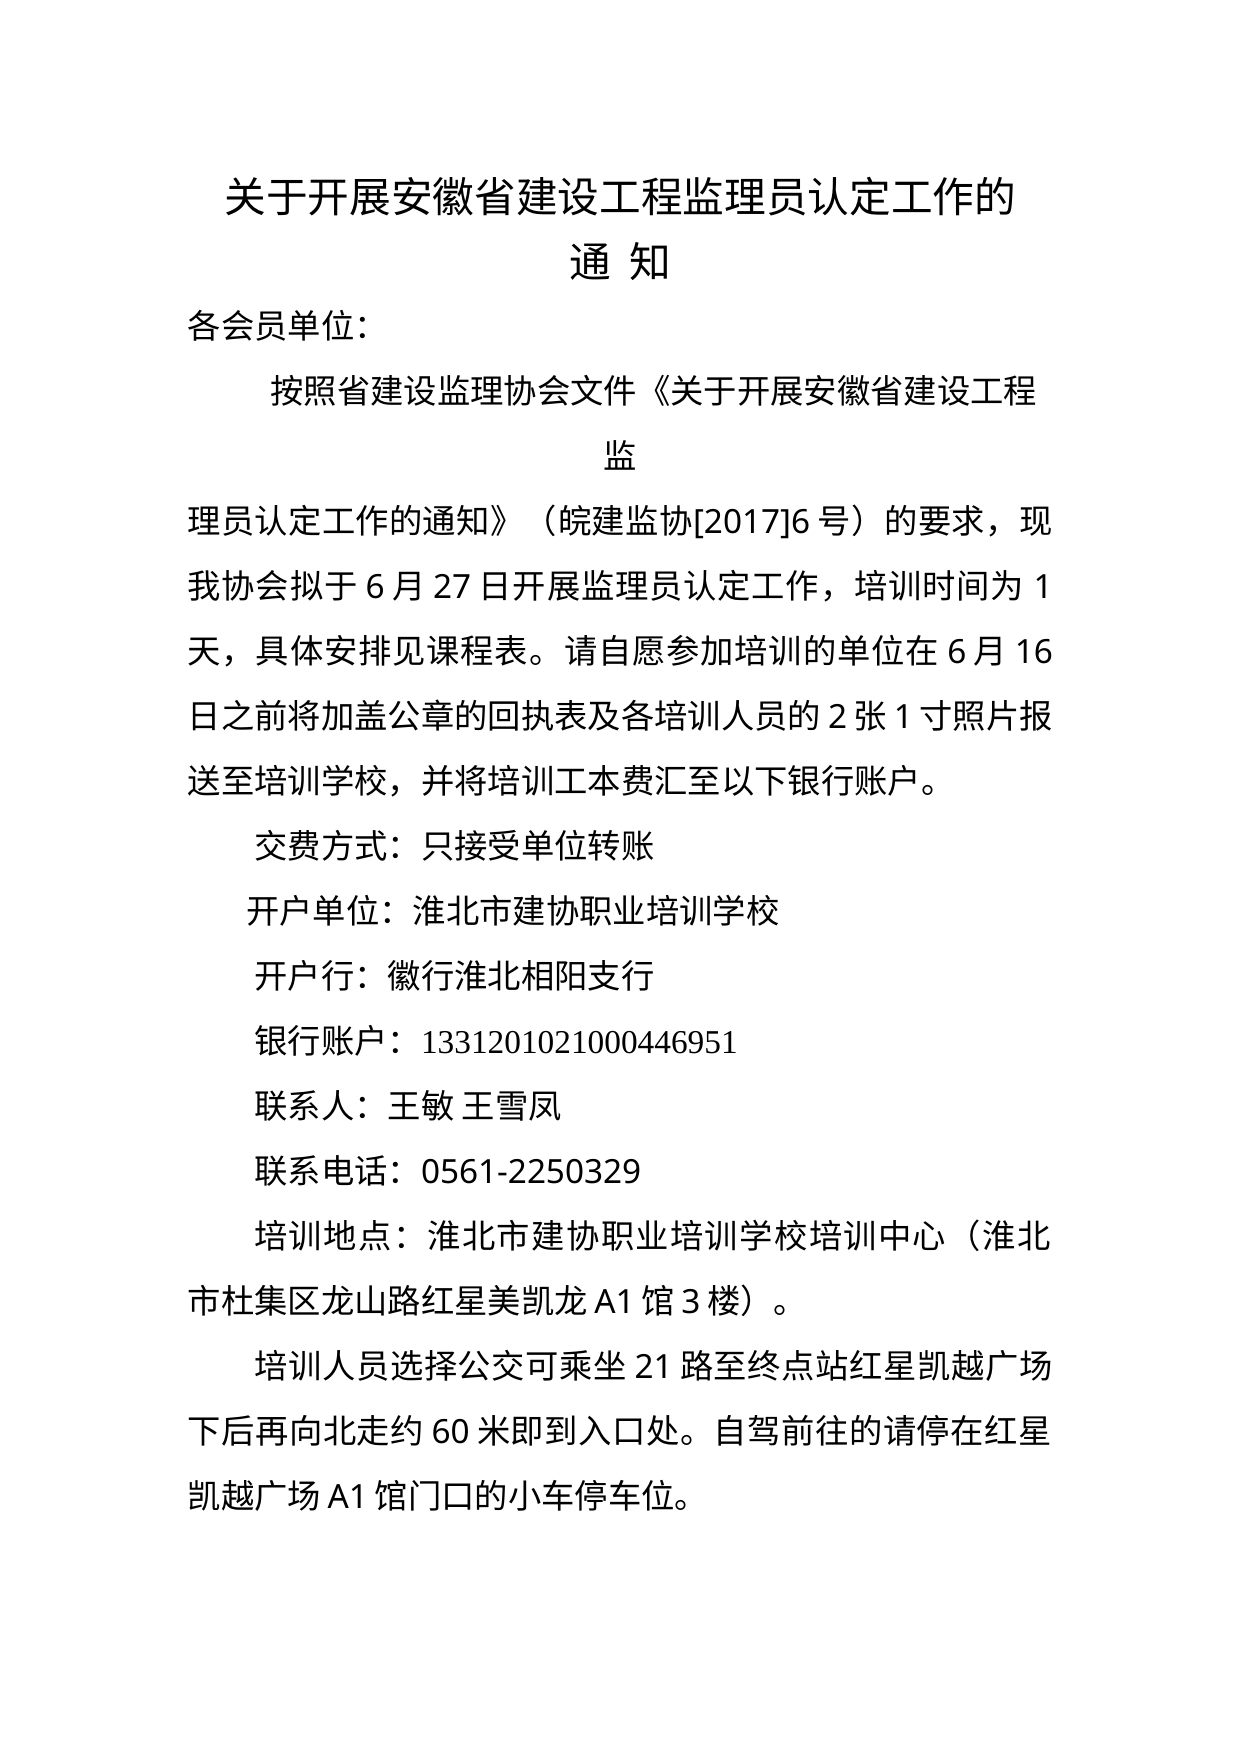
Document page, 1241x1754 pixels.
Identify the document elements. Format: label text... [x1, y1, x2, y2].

text 通 知 [187, 227, 1053, 292]
list 联系人：王敏 王雪凤 [187, 1072, 1053, 1137]
text 关于开展安徽省建设工程监理员认定工作的 [187, 162, 1053, 227]
text 交费方式：只接受单位转账 [187, 812, 1053, 877]
text 按照省建设监理协会文件《关于开展安徽省建设工程监 [187, 357, 1053, 487]
text 理员认定工作的通知》（皖建监协[2017]6号）的要求，现我协会拟于6月27日开展监理员认定工作，培训时间为1天，具体安排见课程表。请自愿参加培训的单位在6月16日之前将加盖公章的回执表及各培训人员的2张1寸照片报送至培训学校，并将培训工本费汇至以下银行账户。 [187, 487, 1053, 812]
text 银行账户：1331201021000446951 [187, 1007, 1053, 1072]
list 联系电话：0561-2250329 [187, 1137, 1053, 1202]
text 开户单位：淮北市建协职业培训学校 [187, 877, 1053, 942]
list 培训地点：淮北市建协职业培训学校培训中心（淮北市杜集区龙山路红星美凯龙A1馆3楼）。 [187, 1202, 1053, 1332]
list 培训人员选择公交可乘坐21路至终点站红星凯越广场下后再向北走约60米即到入口处。自驾前往的请停在红星凯越广场A1馆门口的小车停车位。 [187, 1332, 1053, 1527]
text 各会员单位： [187, 292, 1053, 357]
text 开户行：徽行淮北相阳支行 [187, 942, 1053, 1007]
